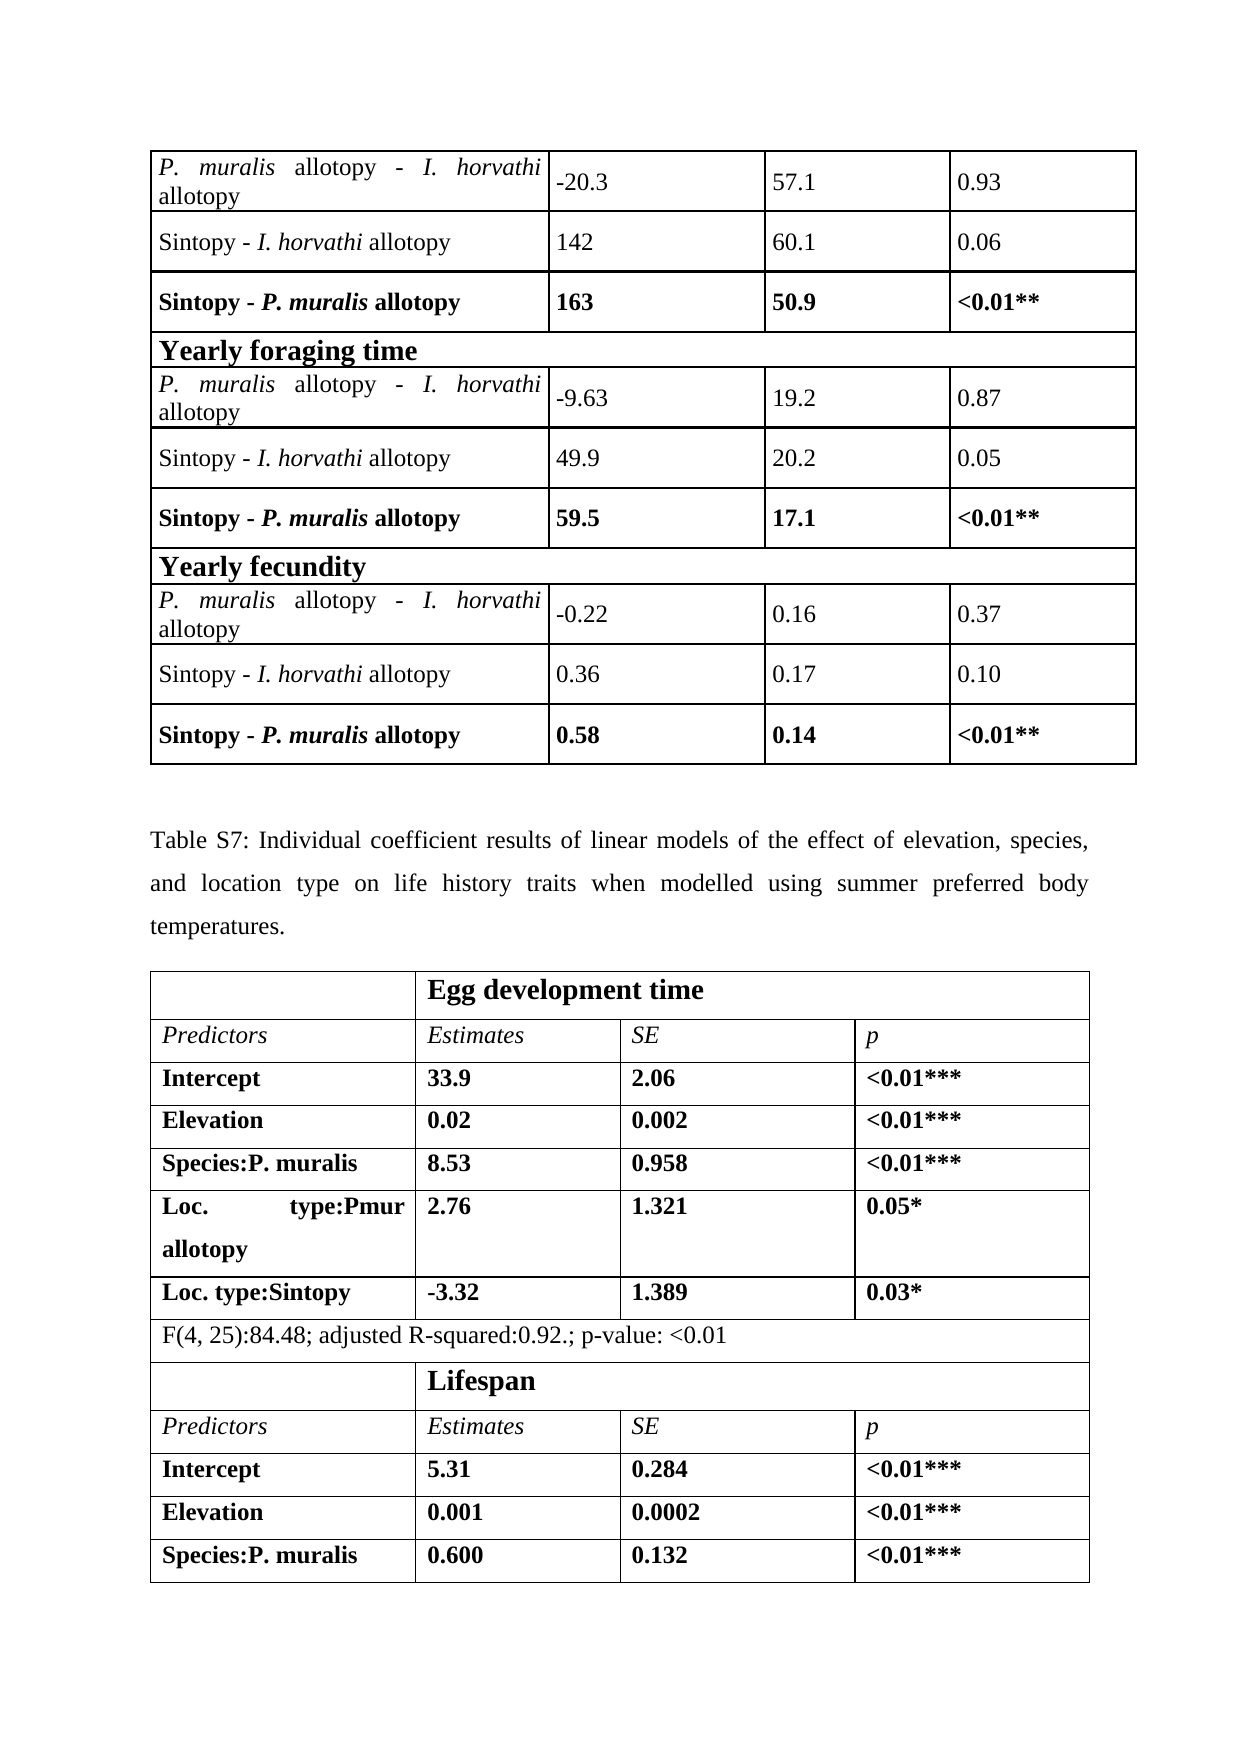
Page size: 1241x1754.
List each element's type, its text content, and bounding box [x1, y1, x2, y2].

table_cell 0.58 [550, 705, 764, 763]
table_cell <0.01*** [856, 1063, 1089, 1104]
table_cell <0.01*** [856, 1106, 1089, 1147]
table_cell 163 [550, 273, 764, 331]
table_cell p [856, 1020, 1089, 1062]
table_cell Intercept [151, 1454, 415, 1496]
table_cell 0.958 [621, 1149, 854, 1190]
table_cell Sintopy - I. horvathi allotopy [152, 212, 548, 270]
table_cell SE [621, 1411, 854, 1453]
table_cell p [856, 1411, 1089, 1453]
table_cell 0.02 [416, 1106, 620, 1147]
table_cell <0.01** [951, 273, 1135, 331]
table_cell 0.600 [416, 1540, 620, 1582]
table_header Egg development time [416, 972, 1089, 1019]
table_cell 0.36 [550, 645, 764, 703]
table_cell 49.9 [550, 429, 764, 487]
table_cell <0.01*** [856, 1149, 1089, 1190]
table_cell 0.93 [951, 152, 1135, 210]
table_cell Yearly fecundity [152, 549, 1135, 582]
table_cell 59.5 [550, 489, 764, 547]
table_cell 0.06 [951, 212, 1135, 270]
table_cell <0.01** [951, 489, 1135, 547]
table_cell <0.01*** [856, 1454, 1089, 1496]
table_cell Species:P. muralis [151, 1149, 415, 1190]
table_cell Predictors [151, 1411, 415, 1453]
table_cell 0.132 [621, 1540, 854, 1582]
table_cell Predictors [151, 1020, 415, 1062]
table_cell Sintopy - P. muralis allotopy [152, 273, 548, 331]
table_cell 0.87 [951, 368, 1135, 426]
table_cell 0.0002 [621, 1497, 854, 1539]
table_cell 0.05 [951, 429, 1135, 487]
table_cell 142 [550, 212, 764, 270]
table_cell 2.76 [416, 1191, 620, 1276]
table_header [151, 972, 415, 1019]
table_cell 20.2 [766, 429, 949, 487]
table_cell 0.002 [621, 1106, 854, 1147]
table_cell [151, 1363, 415, 1410]
table_cell P. muralis allotopy - I. horvathi allotopy [152, 368, 548, 426]
table_cell 5.31 [416, 1454, 620, 1496]
table_cell <0.01*** [856, 1540, 1089, 1582]
table_cell Sintopy - P. muralis allotopy [152, 705, 548, 763]
text Table S7: Individual coefficient results of linear models of the effect of elevation, species, and location type on life history traits when modelled using summer preferred body temperatures. [150, 825, 1090, 940]
table_cell -3.32 [416, 1278, 620, 1319]
table_cell Elevation [151, 1497, 415, 1539]
table_cell 0.37 [951, 585, 1135, 643]
table_cell Elevation [151, 1106, 415, 1147]
table_cell Sintopy - I. horvathi allotopy [152, 429, 548, 487]
table_cell 50.9 [766, 273, 949, 331]
table_cell 8.53 [416, 1149, 620, 1190]
table_cell 33.9 [416, 1063, 620, 1104]
table_cell 0.03* [856, 1278, 1089, 1319]
table_cell 1.389 [621, 1278, 854, 1319]
table_cell Estimates [416, 1411, 620, 1453]
table_cell -0.22 [550, 585, 764, 643]
table_cell 57.1 [766, 152, 949, 210]
table_cell 2.06 [621, 1063, 854, 1104]
table_cell 0.14 [766, 705, 949, 763]
table_cell 19.2 [766, 368, 949, 426]
table_cell Species:P. muralis [151, 1540, 415, 1582]
table_cell P. muralis allotopy - I. horvathi allotopy [152, 585, 548, 643]
table_cell <0.01*** [856, 1497, 1089, 1539]
table_cell 0.05* [856, 1191, 1089, 1276]
table_cell Loc. type:Sintopy [151, 1278, 415, 1319]
table_cell 0.10 [951, 645, 1135, 703]
table_cell 0.284 [621, 1454, 854, 1496]
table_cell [152, 152, 548, 210]
table_cell Loc. type:Pmur allotopy [151, 1191, 415, 1276]
table_cell Intercept [151, 1063, 415, 1104]
table_cell Yearly foraging time [152, 333, 1135, 366]
table_cell <0.01** [951, 705, 1135, 763]
table_cell SE [621, 1020, 854, 1062]
table_cell 0.17 [766, 645, 949, 703]
table_cell 0.001 [416, 1497, 620, 1539]
table_cell 1.321 [621, 1191, 854, 1276]
table_cell F(4, 25):84.48; adjusted R-squared:0.92.; p-value: <0.01 [151, 1320, 1089, 1362]
table_cell -20.3 [550, 152, 764, 210]
table_cell -9.63 [550, 368, 764, 426]
table_cell 60.1 [766, 212, 949, 270]
table_cell Lifespan [416, 1363, 1089, 1410]
table_cell 0.16 [766, 585, 949, 643]
table_cell 17.1 [766, 489, 949, 547]
table_cell Sintopy - I. horvathi allotopy [152, 645, 548, 703]
table_cell Estimates [416, 1020, 620, 1062]
table_cell Sintopy - P. muralis allotopy [152, 489, 548, 547]
